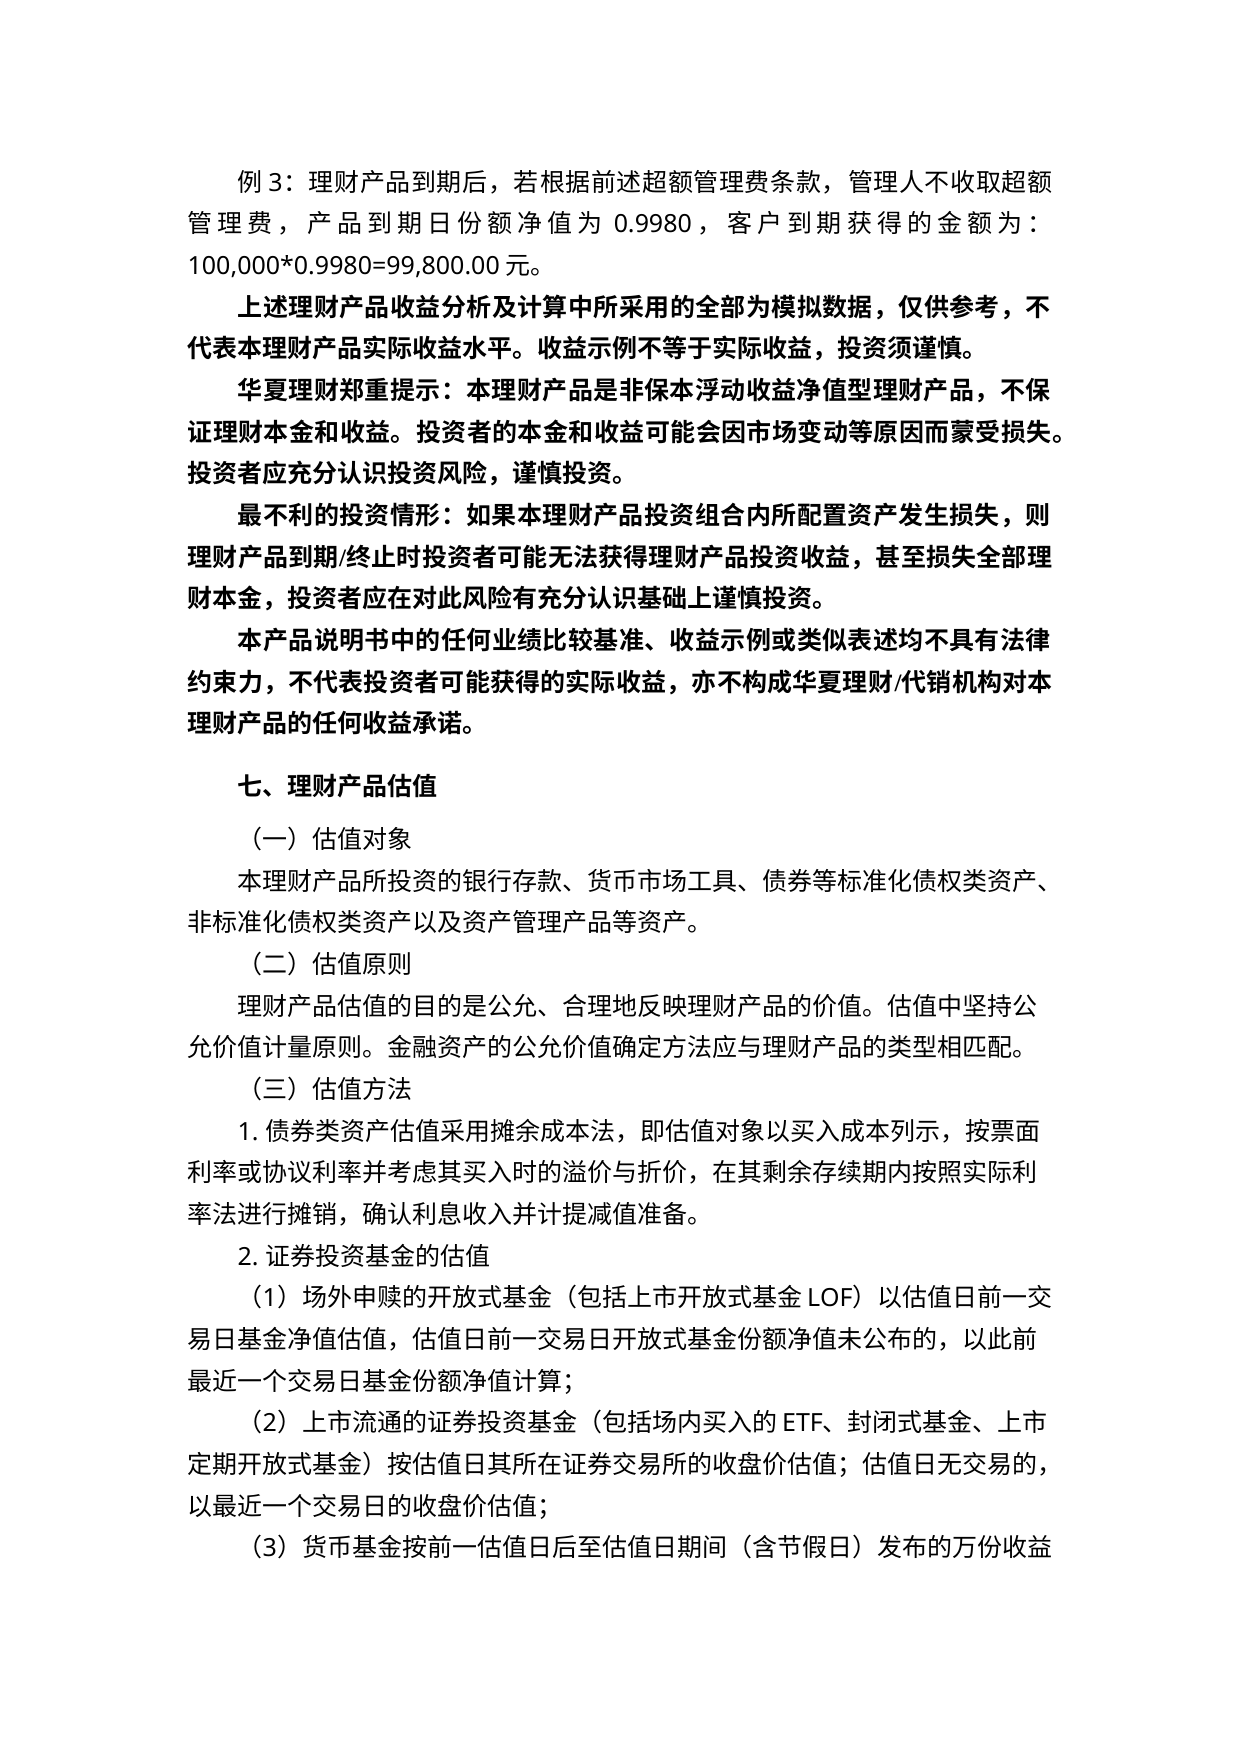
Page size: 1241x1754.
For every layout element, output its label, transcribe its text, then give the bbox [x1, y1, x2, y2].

text 1. 债券类资产估值采用摊余成本法，即估值对象以买入成本列示，按票面利率或协议利率并考虑其买入时的溢价与折价，在其剩余存续期内按照实际利率法进行摊销，确认利息收入并计提减值准备。 [187, 1111, 1053, 1231]
text 上述理财产品收益分析及计算中所采用的全部为模拟数据，仅供参考，不代表本理财产品实际收益水平。收益示例不等于实际收益，投资须谨慎。 [187, 287, 1053, 365]
text 2. 证券投资基金的估值 [187, 1236, 1053, 1272]
text （2）上市流通的证券投资基金（包括场内买入的ETF、封闭式基金、上市定期开放式基金）按估值日其所在证券交易所的收盘价估值；估值日无交易的，以最近一个交易日的收盘价估值； [187, 1403, 1053, 1522]
text 例3：理财产品到期后，若根据前述超额管理费条款，管理人不收取超额管理费，产品到期日份额净值为0.9980，客户到期获得的金额为：100,000*0.9980=99,800.00元。 [187, 162, 1053, 282]
text 本产品说明书中的任何业绩比较基准、收益示例或类似表述均不具有法律约束力，不代表投资者可能获得的实际收益，亦不构成华夏理财/代销机构对本理财产品的任何收益承诺。 [187, 620, 1053, 740]
text 最不利的投资情形：如果本理财产品投资组合内所配置资产发生损失，则理财产品到期/终止时投资者可能无法获得理财产品投资收益，甚至损失全部理财本金，投资者应在对此风险有充分认识基础上谨慎投资。 [187, 495, 1053, 615]
text 本理财产品所投资的银行存款、货币市场工具、债券等标准化债权类资产、非标准化债权类资产以及资产管理产品等资产。 [187, 861, 1053, 939]
text 理财产品估值的目的是公允、合理地反映理财产品的价值。估值中坚持公允价值计量原则。金融资产的公允价值确定方法应与理财产品的类型相匹配。 [187, 986, 1053, 1064]
text 华夏理财郑重提示：本理财产品是非保本浮动收益净值型理财产品，不保证理财本金和收益。投资者的本金和收益可能会因市场变动等原因而蒙受损失。投资者应充分认识投资风险，谨慎投资。 [187, 370, 1053, 490]
text （三）估值方法 [187, 1069, 1053, 1106]
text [187, 1528, 1053, 1564]
text （二）估值原则 [187, 944, 1053, 981]
text 七、理财产品估值 [187, 762, 1053, 803]
text （一）估值对象 [187, 819, 1053, 856]
text （1）场外申赎的开放式基金（包括上市开放式基金LOF）以估值日前一交易日基金净值估值，估值日前一交易日开放式基金份额净值未公布的，以此前最近一个交易日基金份额净值计算； [187, 1278, 1053, 1397]
